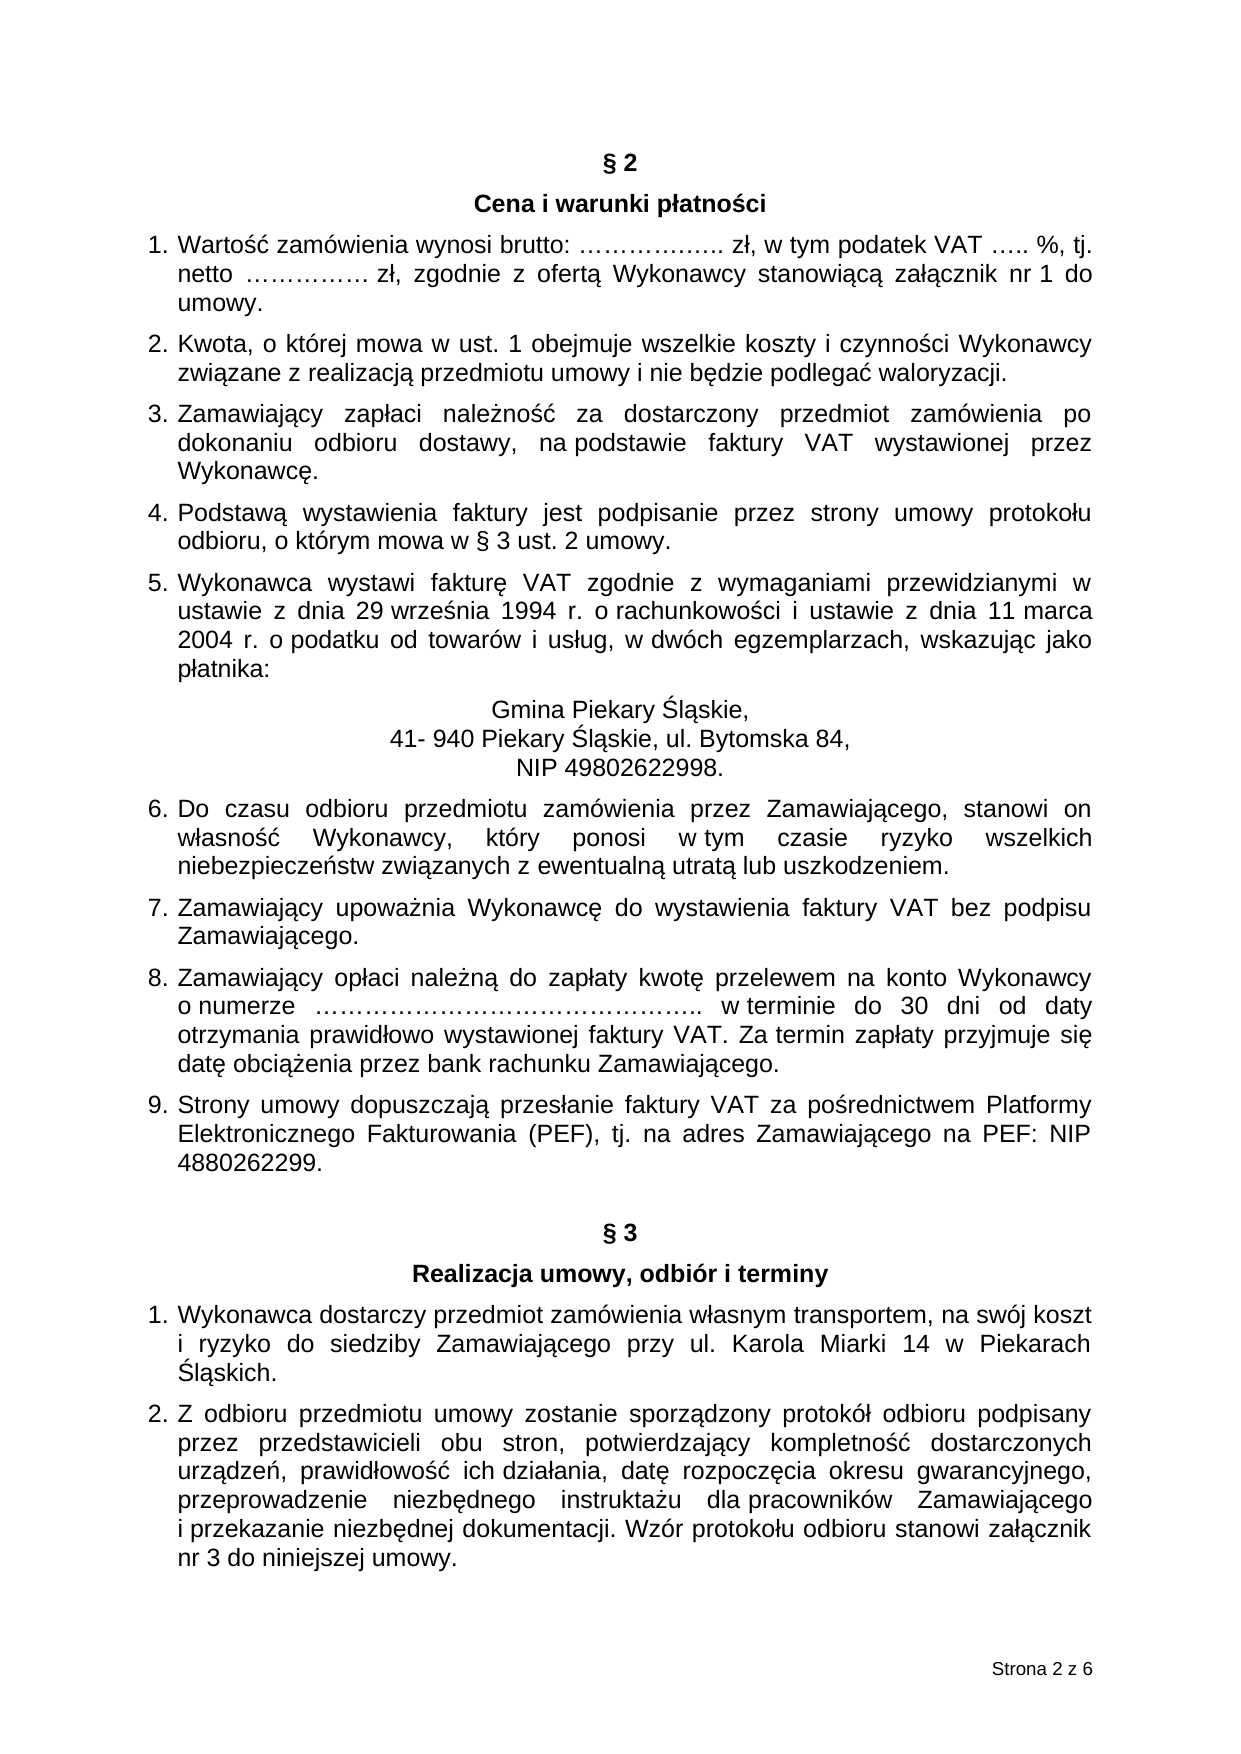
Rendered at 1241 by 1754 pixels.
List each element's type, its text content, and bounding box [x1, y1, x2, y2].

list Kwota, o której mowa w ust. 1 obejmuje wszelkie koszty i czynności Wykonawcy związane z realizacją przedmiotu umowy i nie będzie podlegać waloryzacji. [148, 329, 1093, 386]
list Wykonawca wystawi fakturę VAT zgodnie z wymaganiami przewidzianymi w ustawie z dnia 29 września 1994 r. o rachunkowości i ustawie z dnia 11 marca 2004 r. o podatku od towarów i usług, w dwóch egzemplarzach, wskazując jako płatnika: [148, 568, 1093, 683]
text § 3 [148, 1218, 1093, 1246]
list Do czasu odbioru przedmiotu zamówienia przez Zamawiającego, stanowi on własność Wykonawcy, który ponosi w tym czasie ryzyko wszelkich niebezpieczeństw związanych z ewentualną utratą lub uszkodzeniem. [148, 794, 1093, 880]
text Realizacja umowy, odbiór i terminy [148, 1259, 1093, 1288]
text Cena i warunki płatności [148, 189, 1093, 218]
list Zamawiający upoważnia Wykonawcę do wystawienia faktury VAT bez podpisu Zamawiającego. [148, 893, 1093, 950]
list Zamawiający opłaci należną do zapłaty kwotę przelewem na konto Wykonawcy o numerze ……………………………………….. w terminie do 30 dni od daty otrzymania prawidłowo wystawionej faktury VAT. Za termin zapłaty przyjmuje się datę obciążenia przez bank rachunku Zamawiającego. [148, 963, 1093, 1078]
text Gmina Piekary Śląskie, [148, 695, 1093, 724]
list Zamawiający zapłaci należność za dostarczony przedmiot zamówienia po dokonaniu odbioru dostawy, na podstawie faktury VAT wystawionej przez Wykonawcę. [148, 399, 1093, 485]
list Strony umowy dopuszczają przesłanie faktury VAT za pośrednictwem Platformy Elektronicznego Fakturowania (PEF), tj. na adres Zamawiającego na PEF: NIP 4880262299. [148, 1090, 1093, 1176]
list Wartość zamówienia wynosi brutto: ………….….. zł, w tym podatek VAT ….. %, tj. netto …………… zł, zgodnie z ofertą Wykonawcy stanowiącą załącznik nr 1 do umowy. [148, 230, 1093, 316]
list Z odbioru przedmiotu umowy zostanie sporządzony protokół odbioru podpisany przez przedstawicieli obu stron, potwierdzający kompletność dostarczonych urządzeń, prawidłowość ich działania, datę rozpoczęcia okresu gwarancyjnego, przeprowadzenie niezbędnego instruktażu dla pracowników Zamawiającego i przekazanie niezbędnej dokumentacji. Wzór protokołu odbioru stanowi załącznik nr 3 do niniejszej umowy. [148, 1399, 1093, 1571]
text § 2 [148, 148, 1093, 176]
text NIP 49802622998. [148, 753, 1093, 781]
text 41- 940 Piekary Śląskie, ul. Bytomska 84, [148, 724, 1093, 753]
list Podstawą wystawienia faktury jest podpisanie przez strony umowy protokołu odbioru, o którym mowa w § 3 ust. 2 umowy. [148, 498, 1093, 555]
list Wykonawca dostarczy przedmiot zamówienia własnym transportem, na swój koszt i ryzyko do siedziby Zamawiającego przy ul. Karola Miarki 14 w Piekarach Śląskich. [148, 1300, 1093, 1386]
